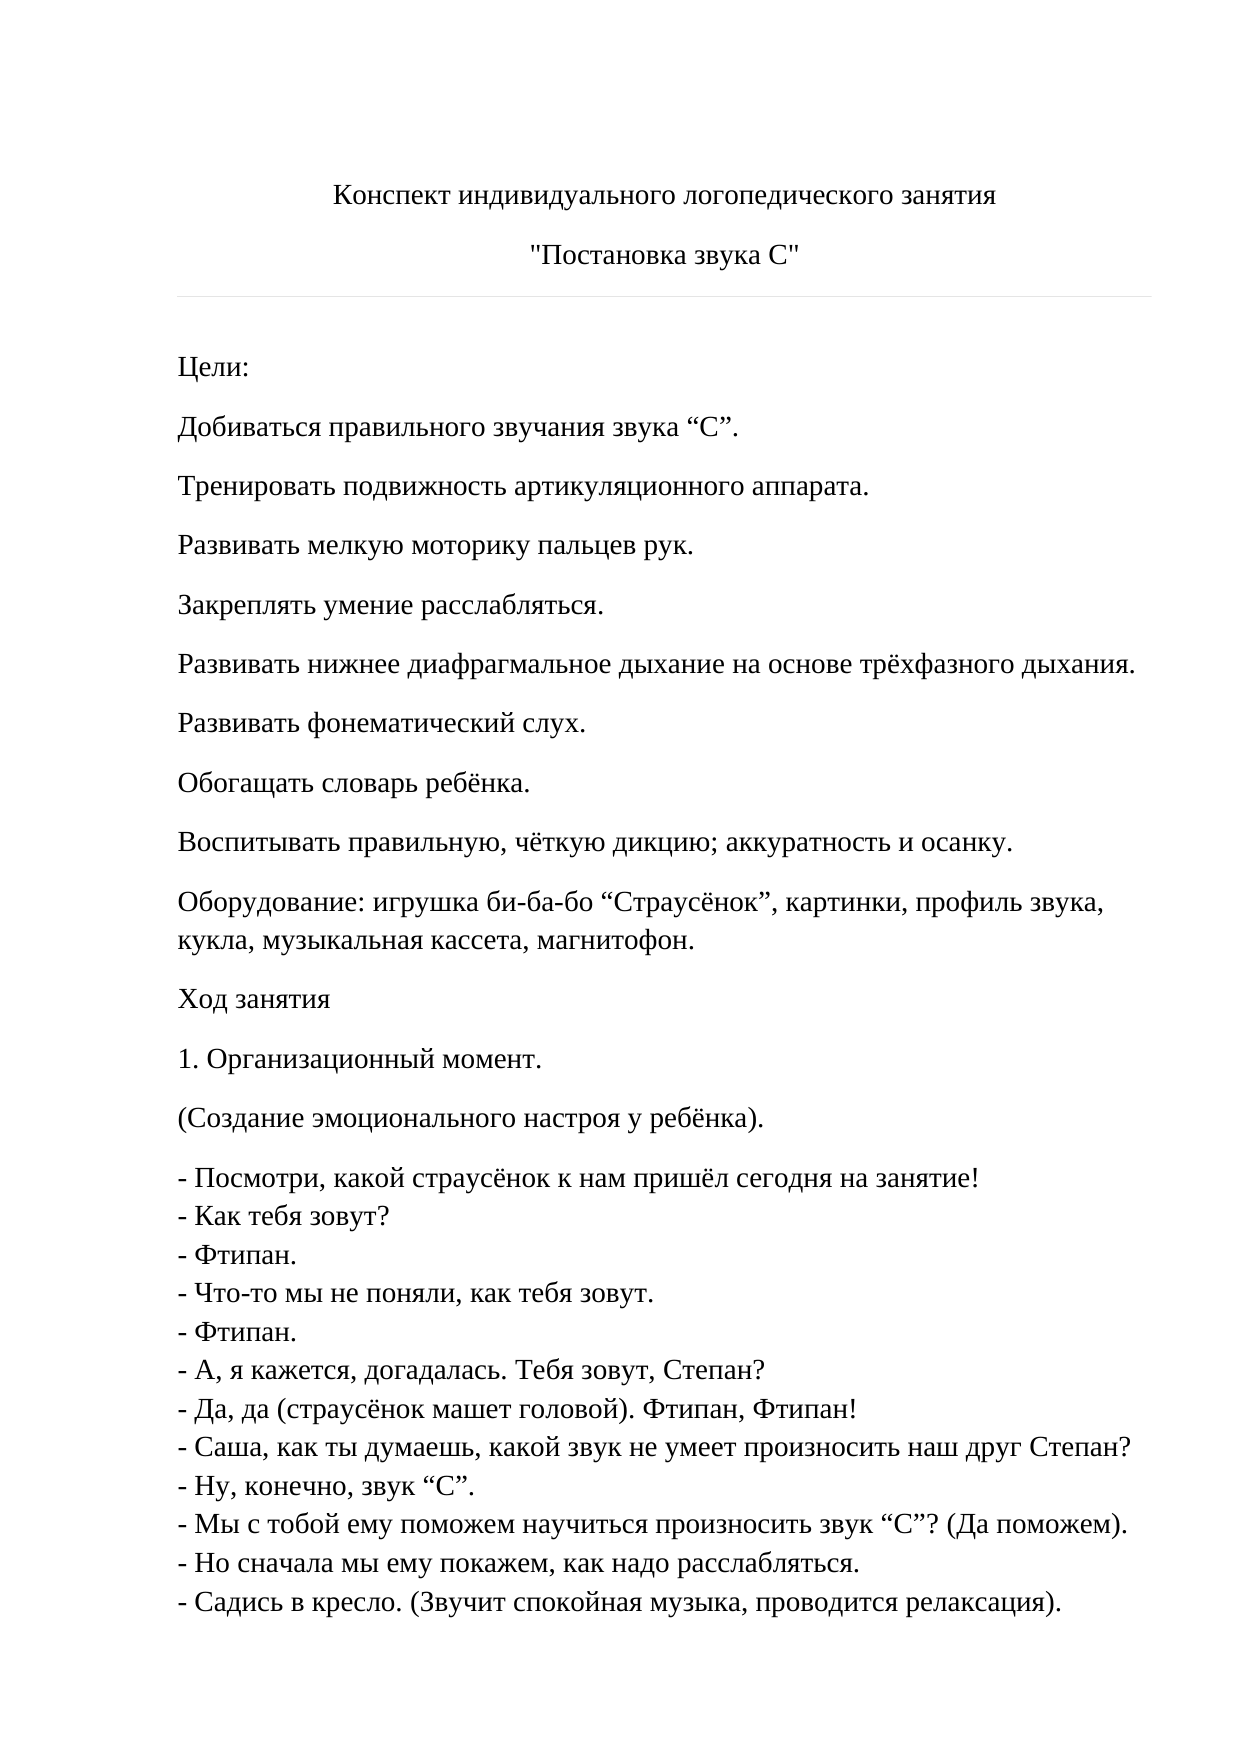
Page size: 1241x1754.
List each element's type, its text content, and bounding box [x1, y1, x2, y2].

text Развивать мелкую моторику пальцев рук. [177, 527, 1152, 561]
text Обогащать словарь ребёнка. [177, 765, 1152, 798]
text Добиваться правильного звучания звука “С”. [177, 409, 1152, 442]
text Оборудование: игрушка би-ба-бо “Страусёнок”, картинки, профиль звука, кукла, музыкальная кассета, магнитофон. [177, 884, 1152, 956]
text "Постановка звука С" [177, 237, 1152, 270]
text Развивать фонематический слух. [177, 706, 1152, 739]
text - Посмотри, какой страусёнок к нам пришёл сегодня на занятие! - Как тебя зовут? - Фтипан. - Что-то мы не поняли, как тебя зовут. - Фтипан. - А, я кажется, догадалась. Тебя зовут, Степан? - Да, да (страусёнок машет головой). Фтипан, Фтипан! - Саша, как ты думаешь, какой звук не умеет произносить наш друг Степан? - Ну, конечно, звук “С”. - Мы с тобой ему поможем научиться произносить звук “С”? (Да поможем). - Но сначала мы ему покажем, как надо расслабляться. - Садись в кресло. (Звучит спокойная музыка, проводится релаксация). [177, 1160, 1152, 1617]
text (Создание эмоционального настроя у ребёнка). [177, 1100, 1152, 1134]
text Тренировать подвижность артикуляционного аппарата. [177, 468, 1152, 502]
text Развивать нижнее диафрагмальное дыхание на основе трёхфазного дыхания. [177, 646, 1152, 680]
text Закреплять умение расслабляться. [177, 587, 1152, 620]
text Ход занятия [177, 982, 1152, 1015]
text 1. Организационный момент. [177, 1041, 1152, 1074]
text Воспитывать правильную, чёткую дикцию; аккуратность и осанку. [177, 824, 1152, 858]
text Цели: [177, 349, 1152, 383]
text Конспект индивидуального логопедического занятия [177, 177, 1152, 211]
